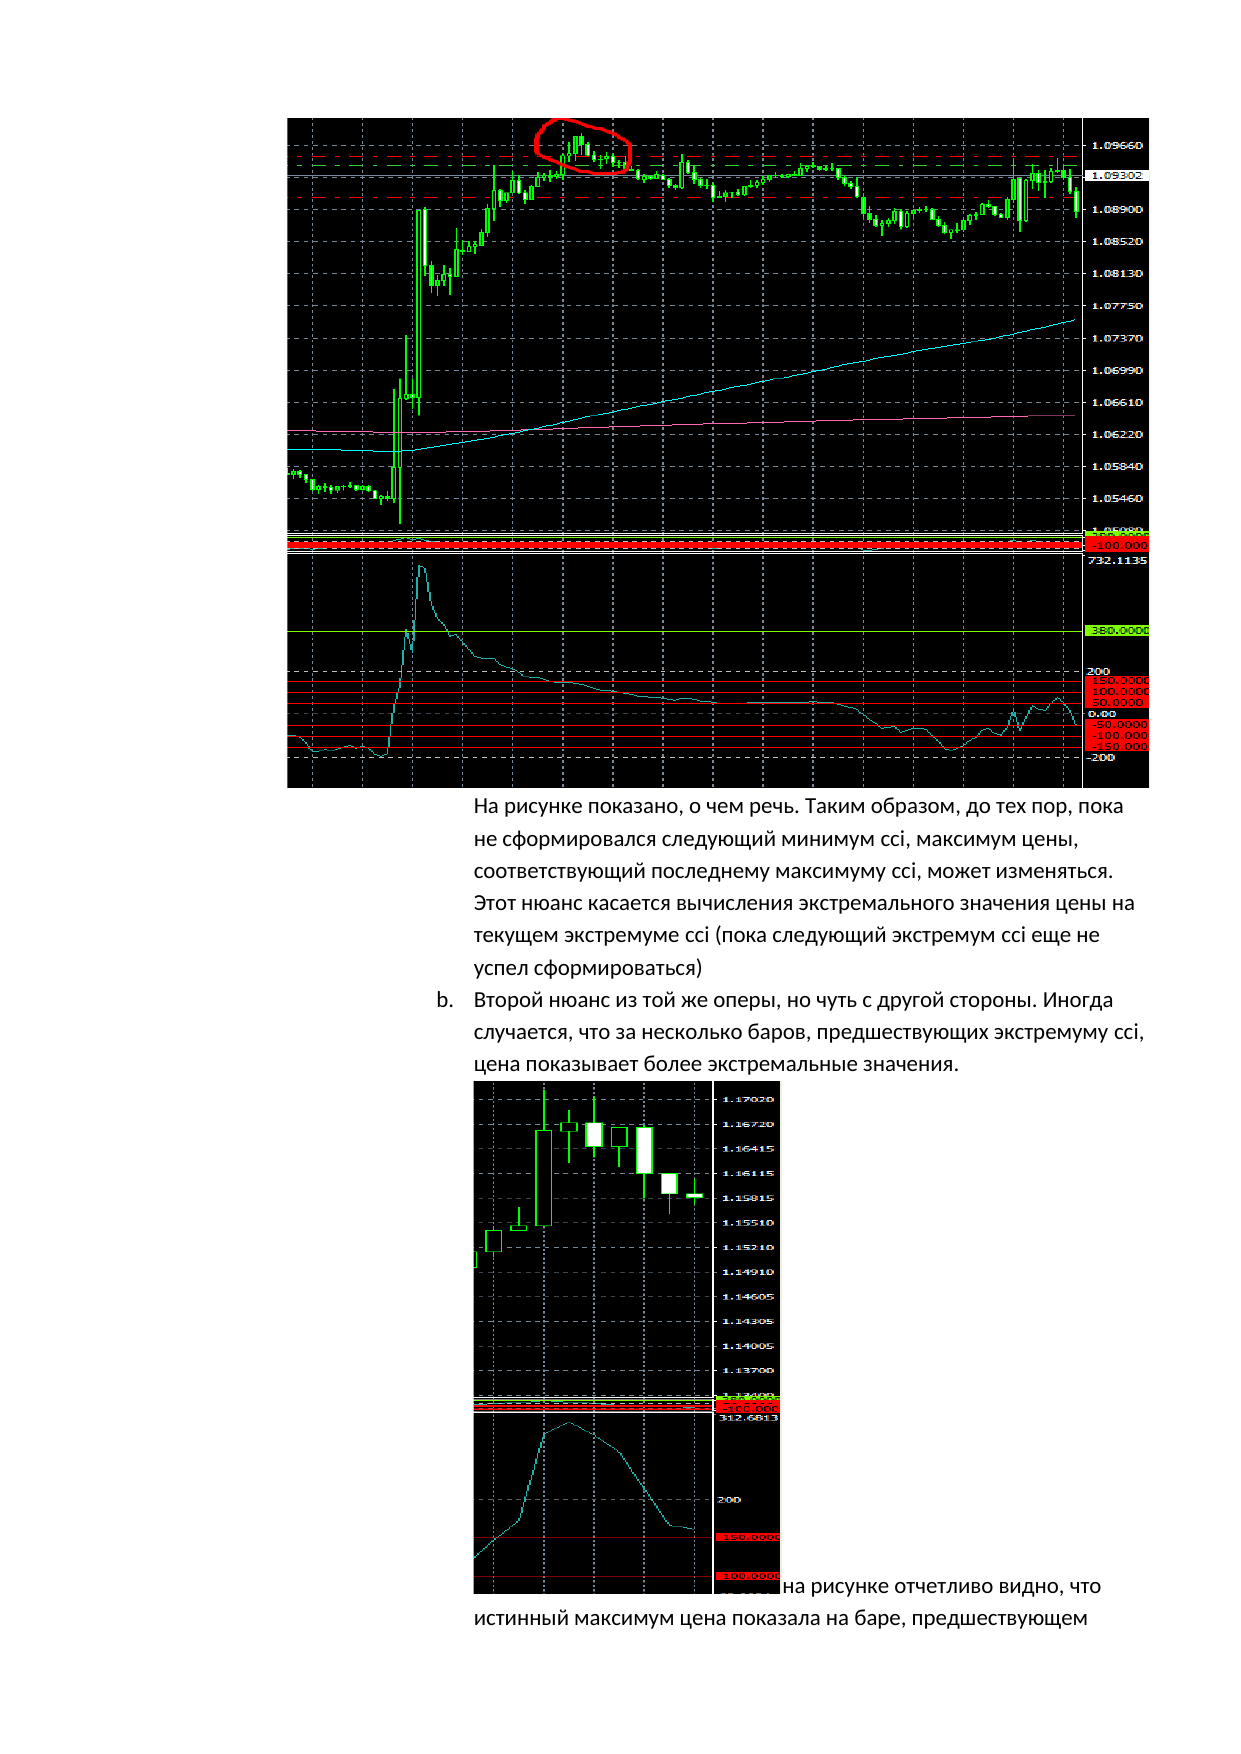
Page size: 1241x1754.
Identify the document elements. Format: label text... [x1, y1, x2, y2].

picture [473, 1081, 782, 1594]
list На рисунке показано, о чем речь. Таким образом, до тех пор, пока не сформировался следующий минимум cci, максимум цены, соответствующий последнему максимуму cci, может изменяться. Этот нюанс касается вычисления экстремального значения цены на текущем экстремуме cci (пока следующий экстремум cci еще не успел сформироваться) [473, 792, 1152, 981]
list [473, 1081, 1152, 1632]
picture [287, 118, 1150, 788]
list Второй нюанс из той же оперы, но чуть с другой стороны. Иногда случается, что за несколько баров, предшествующих экстремуму cci, цена показывает более экстремальные значения. [436, 985, 1152, 1077]
